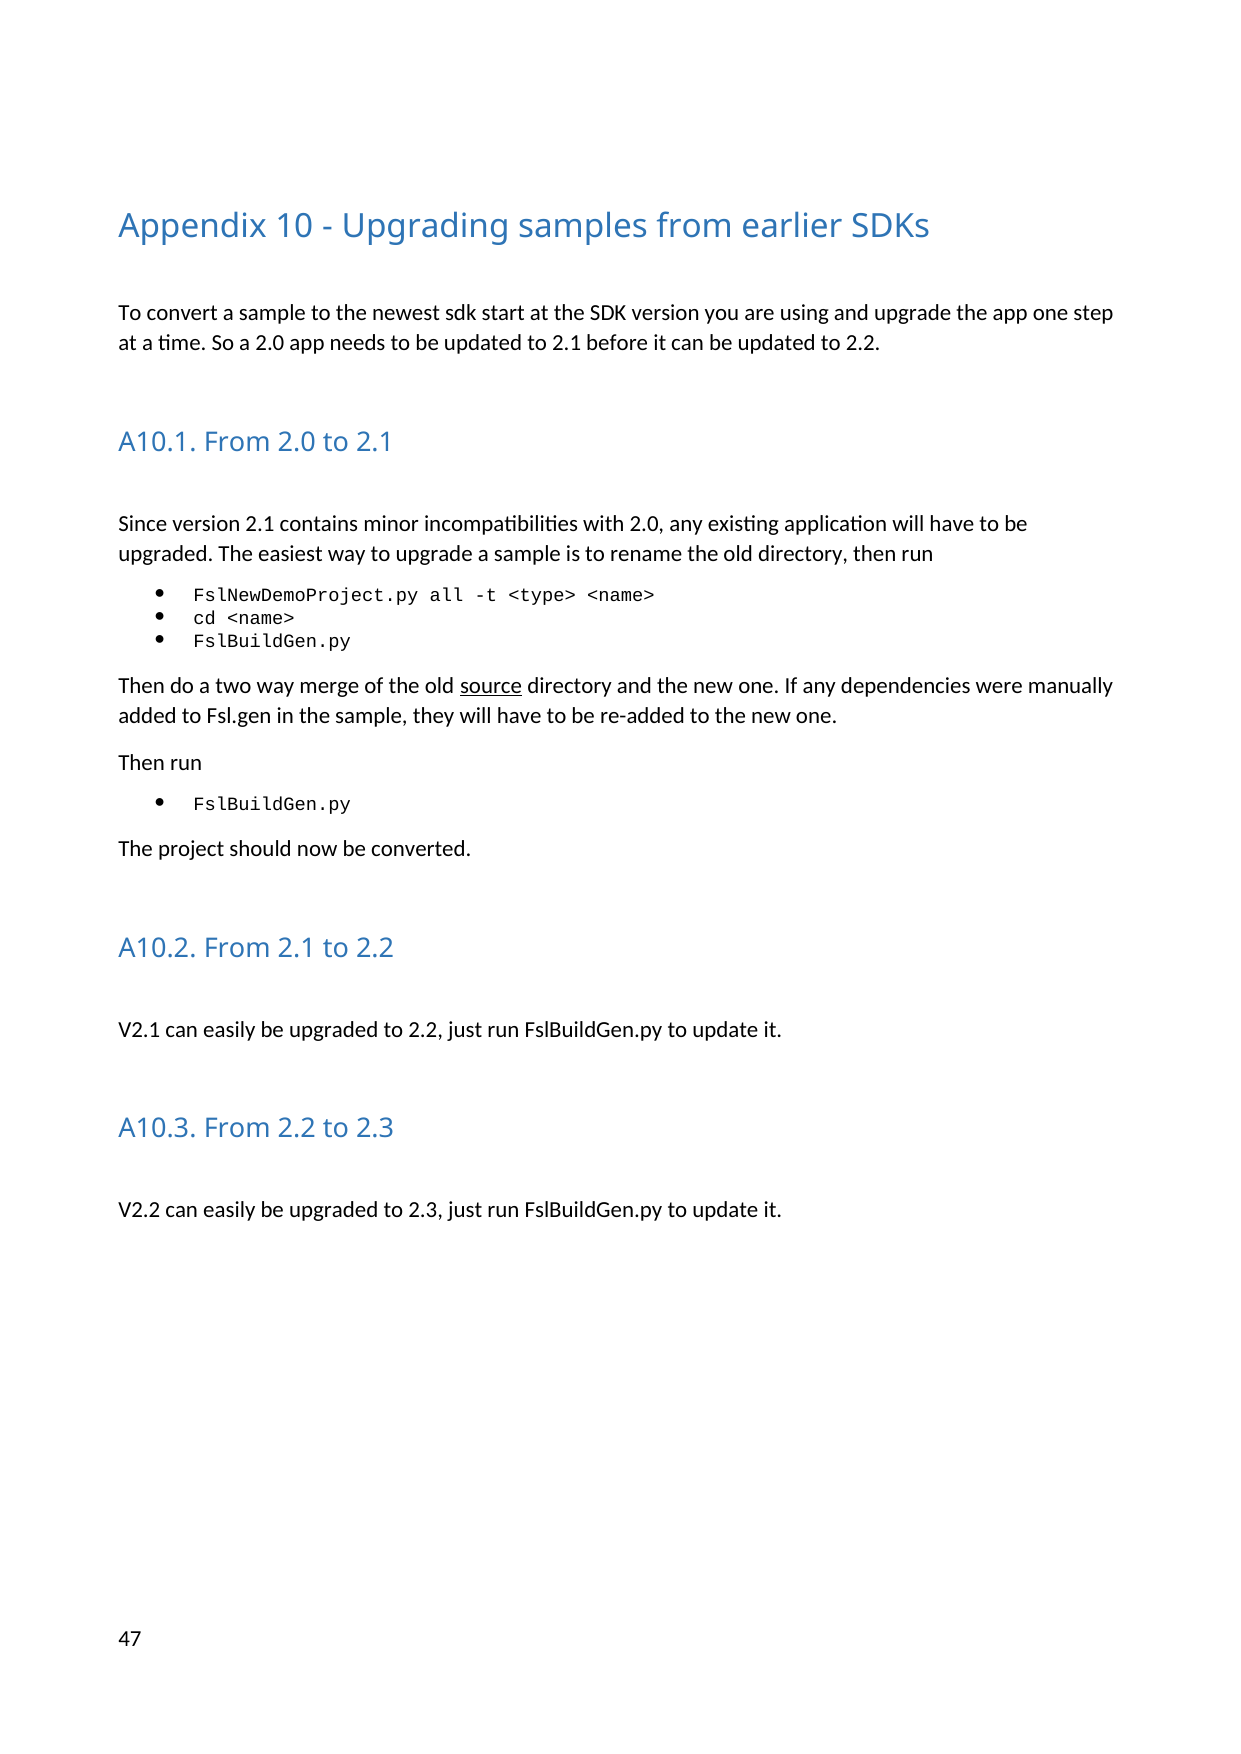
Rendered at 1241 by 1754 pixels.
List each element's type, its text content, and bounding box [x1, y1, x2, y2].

text Upgrading samples from earlier SDKs [118, 202, 1122, 248]
text V2.1 can easily be upgraded to 2.2, just run FslBuildGen.py to update it. [118, 1015, 1122, 1043]
text To convert a sample to the newest sdk start at the SDK version you are using and upgrade the app one step at a time. So a 2.0 app needs to be updated to 2.1 before it can be updated to 2.2. [118, 298, 1122, 356]
text Then run [118, 748, 1122, 776]
text V2.2 can easily be upgraded to 2.3, just run FslBuildGen.py to update it. [118, 1195, 1122, 1223]
text From 2.0 to 2.1 [118, 422, 1122, 459]
list FslBuildGen.py [156, 795, 1122, 816]
list FslNewDemoProject.py all -t <type> <name> [156, 586, 1122, 607]
text From 2.2 to 2.3 [118, 1108, 1122, 1145]
text Since version 2.1 contains minor incompatibilities with 2.0, any existing application will have to be upgraded. The easiest way to upgrade a sample is to rename the old directory, then run [118, 509, 1122, 567]
text Then do a two way merge of the old source directory and the new one. If any dependencies were manually added to Fsl.gen in the sample, they will have to be re-added to the new one. [118, 671, 1122, 729]
list FslBuildGen.py [156, 631, 1122, 653]
text From 2.1 to 2.2 [118, 928, 1122, 965]
list cd <name> [156, 608, 1122, 630]
text The project should now be converted. [118, 834, 1122, 862]
